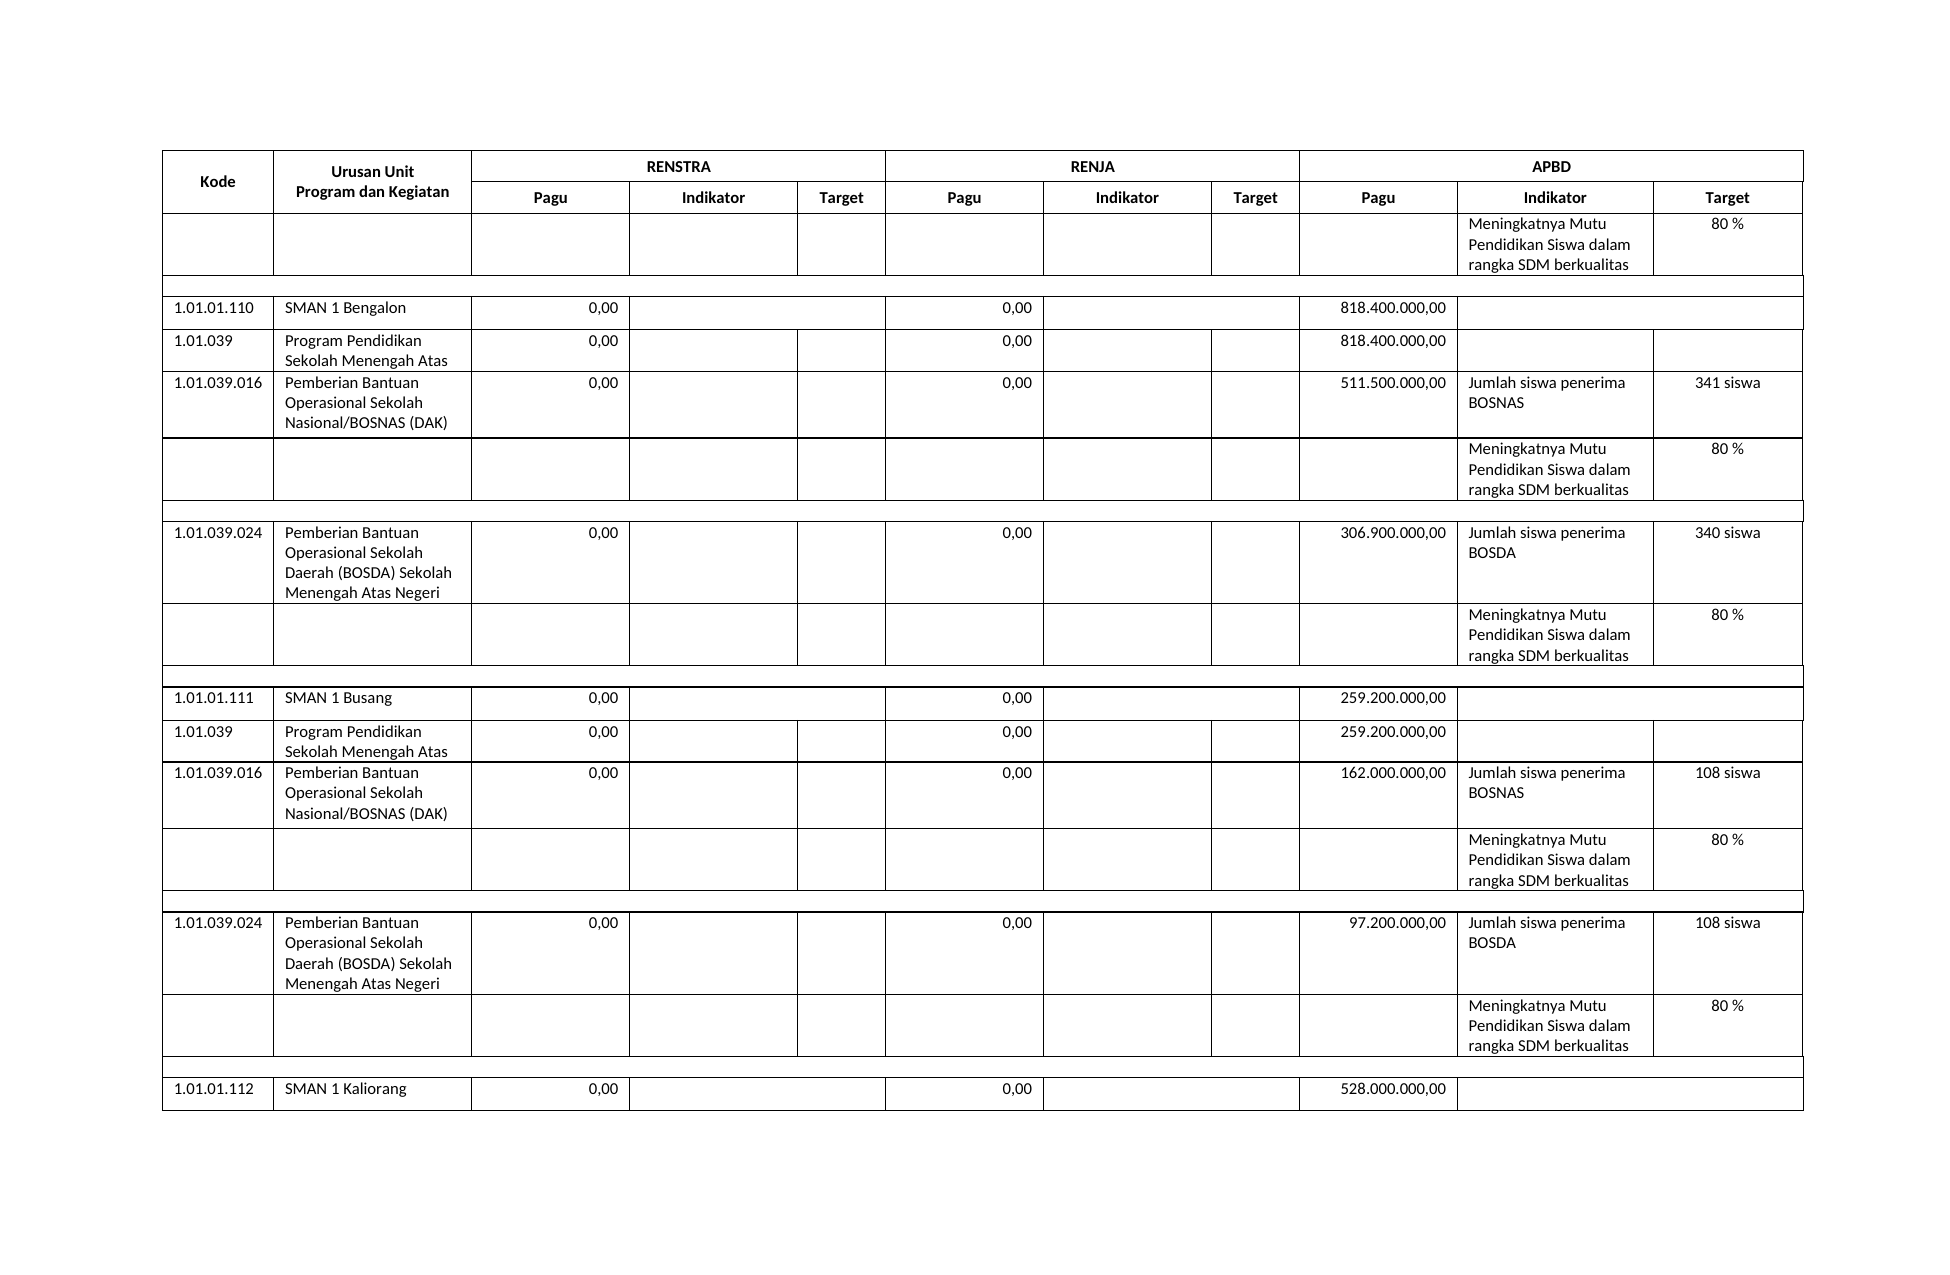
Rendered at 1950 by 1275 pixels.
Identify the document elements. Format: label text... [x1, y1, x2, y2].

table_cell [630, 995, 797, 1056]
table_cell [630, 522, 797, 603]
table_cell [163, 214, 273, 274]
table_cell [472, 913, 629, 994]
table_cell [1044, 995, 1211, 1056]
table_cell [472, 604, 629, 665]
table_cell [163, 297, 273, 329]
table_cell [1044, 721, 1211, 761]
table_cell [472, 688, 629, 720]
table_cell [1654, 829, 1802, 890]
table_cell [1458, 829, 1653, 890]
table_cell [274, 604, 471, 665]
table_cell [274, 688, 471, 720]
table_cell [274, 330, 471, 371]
table_cell Pagu [886, 182, 1043, 212]
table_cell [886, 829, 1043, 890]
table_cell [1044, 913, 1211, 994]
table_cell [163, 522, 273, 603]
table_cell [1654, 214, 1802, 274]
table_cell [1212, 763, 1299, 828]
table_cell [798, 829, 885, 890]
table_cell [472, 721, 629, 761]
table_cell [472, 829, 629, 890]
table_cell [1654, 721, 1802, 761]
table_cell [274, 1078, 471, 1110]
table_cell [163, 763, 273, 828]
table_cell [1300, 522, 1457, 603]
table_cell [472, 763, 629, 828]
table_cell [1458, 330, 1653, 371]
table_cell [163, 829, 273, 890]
table_cell Indikator [630, 182, 797, 212]
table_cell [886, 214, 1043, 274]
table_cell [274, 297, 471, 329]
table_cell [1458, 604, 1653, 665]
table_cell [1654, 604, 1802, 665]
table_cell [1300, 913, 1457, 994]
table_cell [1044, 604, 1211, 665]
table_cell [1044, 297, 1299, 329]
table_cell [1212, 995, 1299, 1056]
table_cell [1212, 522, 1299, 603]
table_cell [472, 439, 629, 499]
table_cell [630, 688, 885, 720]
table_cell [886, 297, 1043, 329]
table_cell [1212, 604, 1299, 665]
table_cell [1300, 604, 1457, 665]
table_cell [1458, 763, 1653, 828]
table_cell Pagu [472, 182, 629, 212]
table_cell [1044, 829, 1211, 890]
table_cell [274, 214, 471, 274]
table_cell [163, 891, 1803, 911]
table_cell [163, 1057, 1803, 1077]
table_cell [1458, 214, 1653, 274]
table_header RENSTRA [472, 151, 885, 181]
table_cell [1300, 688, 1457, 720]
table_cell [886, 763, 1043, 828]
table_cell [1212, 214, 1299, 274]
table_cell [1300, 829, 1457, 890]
table_header RENJA [886, 151, 1299, 181]
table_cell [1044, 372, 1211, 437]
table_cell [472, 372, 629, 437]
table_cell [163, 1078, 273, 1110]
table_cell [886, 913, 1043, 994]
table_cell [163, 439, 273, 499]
table_cell Target [1654, 182, 1802, 212]
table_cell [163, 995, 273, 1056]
table_cell Indikator [1044, 182, 1211, 212]
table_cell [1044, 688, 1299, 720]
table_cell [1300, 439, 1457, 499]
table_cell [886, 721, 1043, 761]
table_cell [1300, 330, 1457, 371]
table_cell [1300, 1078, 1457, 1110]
table_cell Indikator [1458, 182, 1653, 212]
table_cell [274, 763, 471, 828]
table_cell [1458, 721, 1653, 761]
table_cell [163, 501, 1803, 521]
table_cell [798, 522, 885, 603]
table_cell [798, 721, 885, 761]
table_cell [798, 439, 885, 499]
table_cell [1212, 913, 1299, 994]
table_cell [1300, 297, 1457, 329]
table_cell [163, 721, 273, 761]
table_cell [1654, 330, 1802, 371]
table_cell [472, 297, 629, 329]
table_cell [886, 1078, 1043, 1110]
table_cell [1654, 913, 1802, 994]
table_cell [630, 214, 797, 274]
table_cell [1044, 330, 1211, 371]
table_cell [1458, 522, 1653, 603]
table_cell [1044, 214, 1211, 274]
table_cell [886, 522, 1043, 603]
table_header APBD [1300, 151, 1803, 181]
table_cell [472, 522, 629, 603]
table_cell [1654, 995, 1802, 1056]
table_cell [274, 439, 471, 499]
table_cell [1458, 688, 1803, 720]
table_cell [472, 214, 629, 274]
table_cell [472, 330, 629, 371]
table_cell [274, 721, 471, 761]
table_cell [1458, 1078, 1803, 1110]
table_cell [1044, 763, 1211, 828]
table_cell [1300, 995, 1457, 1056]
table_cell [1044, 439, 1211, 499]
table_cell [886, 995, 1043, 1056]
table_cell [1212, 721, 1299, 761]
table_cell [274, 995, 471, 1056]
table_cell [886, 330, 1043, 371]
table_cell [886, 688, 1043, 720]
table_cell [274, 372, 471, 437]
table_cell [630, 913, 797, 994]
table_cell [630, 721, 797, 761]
table_cell Pagu [1300, 182, 1457, 212]
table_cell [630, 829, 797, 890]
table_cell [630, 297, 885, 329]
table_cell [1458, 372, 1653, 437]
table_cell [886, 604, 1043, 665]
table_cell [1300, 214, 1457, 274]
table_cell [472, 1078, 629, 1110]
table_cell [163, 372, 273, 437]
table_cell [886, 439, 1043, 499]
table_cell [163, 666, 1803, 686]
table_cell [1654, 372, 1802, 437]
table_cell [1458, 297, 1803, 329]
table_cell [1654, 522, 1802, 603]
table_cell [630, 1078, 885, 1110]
table_header Kode [163, 151, 273, 212]
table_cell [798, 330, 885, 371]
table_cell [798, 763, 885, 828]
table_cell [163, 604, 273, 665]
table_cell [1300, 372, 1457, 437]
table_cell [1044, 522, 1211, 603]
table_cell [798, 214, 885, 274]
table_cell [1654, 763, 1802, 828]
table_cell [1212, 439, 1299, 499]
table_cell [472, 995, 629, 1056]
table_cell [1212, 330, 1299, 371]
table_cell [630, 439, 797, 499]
table_cell Target [798, 182, 885, 212]
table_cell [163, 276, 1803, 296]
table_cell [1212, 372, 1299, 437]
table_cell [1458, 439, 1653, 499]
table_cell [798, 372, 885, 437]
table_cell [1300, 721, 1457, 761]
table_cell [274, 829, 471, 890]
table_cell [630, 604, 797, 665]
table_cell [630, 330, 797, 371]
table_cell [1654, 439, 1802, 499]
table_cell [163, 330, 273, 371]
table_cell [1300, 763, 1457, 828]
table_cell Target [1212, 182, 1299, 212]
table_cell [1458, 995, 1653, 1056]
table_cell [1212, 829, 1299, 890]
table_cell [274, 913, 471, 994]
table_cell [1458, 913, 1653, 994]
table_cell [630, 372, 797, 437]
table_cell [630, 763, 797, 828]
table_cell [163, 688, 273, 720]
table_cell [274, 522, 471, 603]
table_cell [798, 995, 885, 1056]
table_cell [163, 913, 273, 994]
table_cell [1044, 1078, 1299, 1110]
table_header Urusan Unit Program dan Kegiatan [274, 151, 471, 212]
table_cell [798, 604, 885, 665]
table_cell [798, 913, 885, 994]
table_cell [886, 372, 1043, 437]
